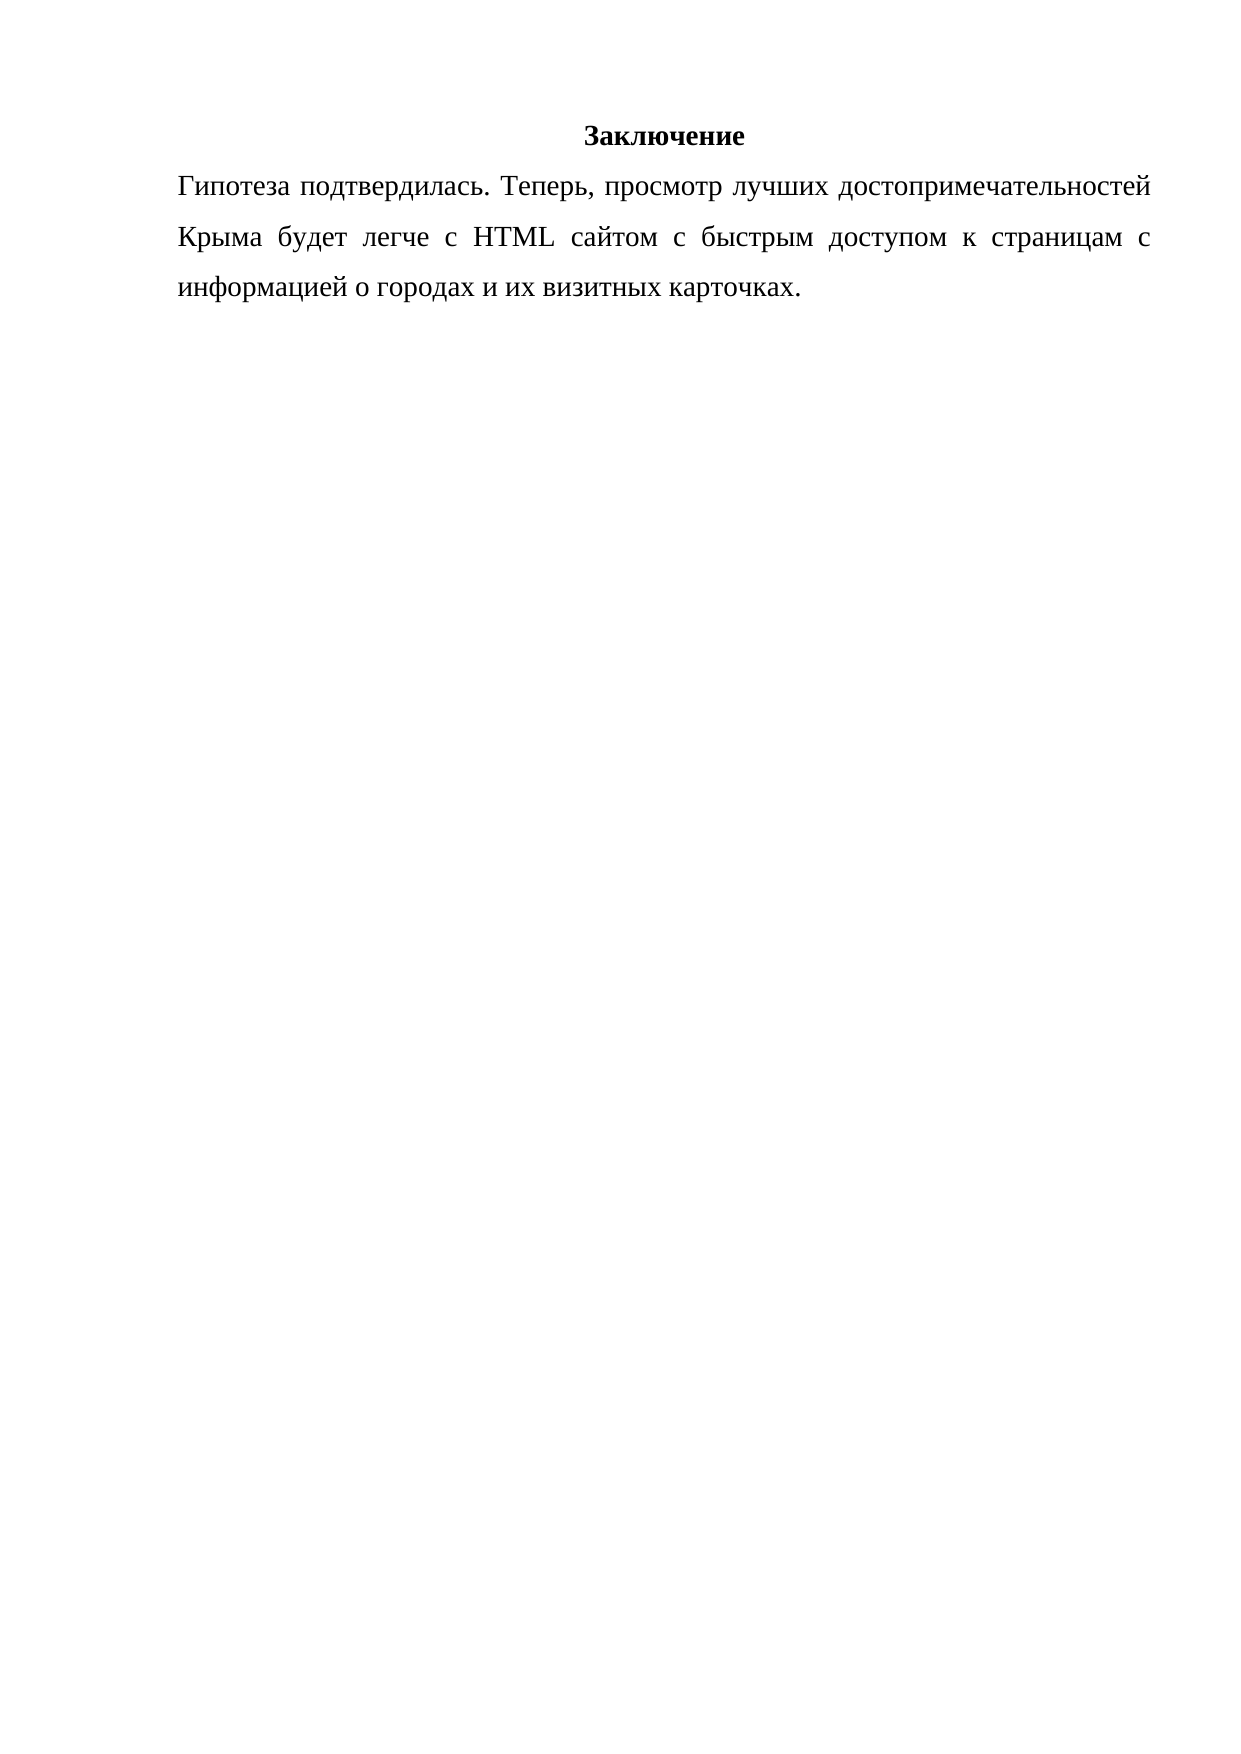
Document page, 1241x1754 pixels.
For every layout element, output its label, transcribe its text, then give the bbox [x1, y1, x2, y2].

text Гипотеза подтвердилась. Теперь, просмотр лучших достопримечательностей Крыма будет легче с HTML сайтом с быстрым доступом к страницам с информацией о городах и их визитных карточках. [177, 168, 1152, 303]
text Заключение [177, 118, 1152, 152]
